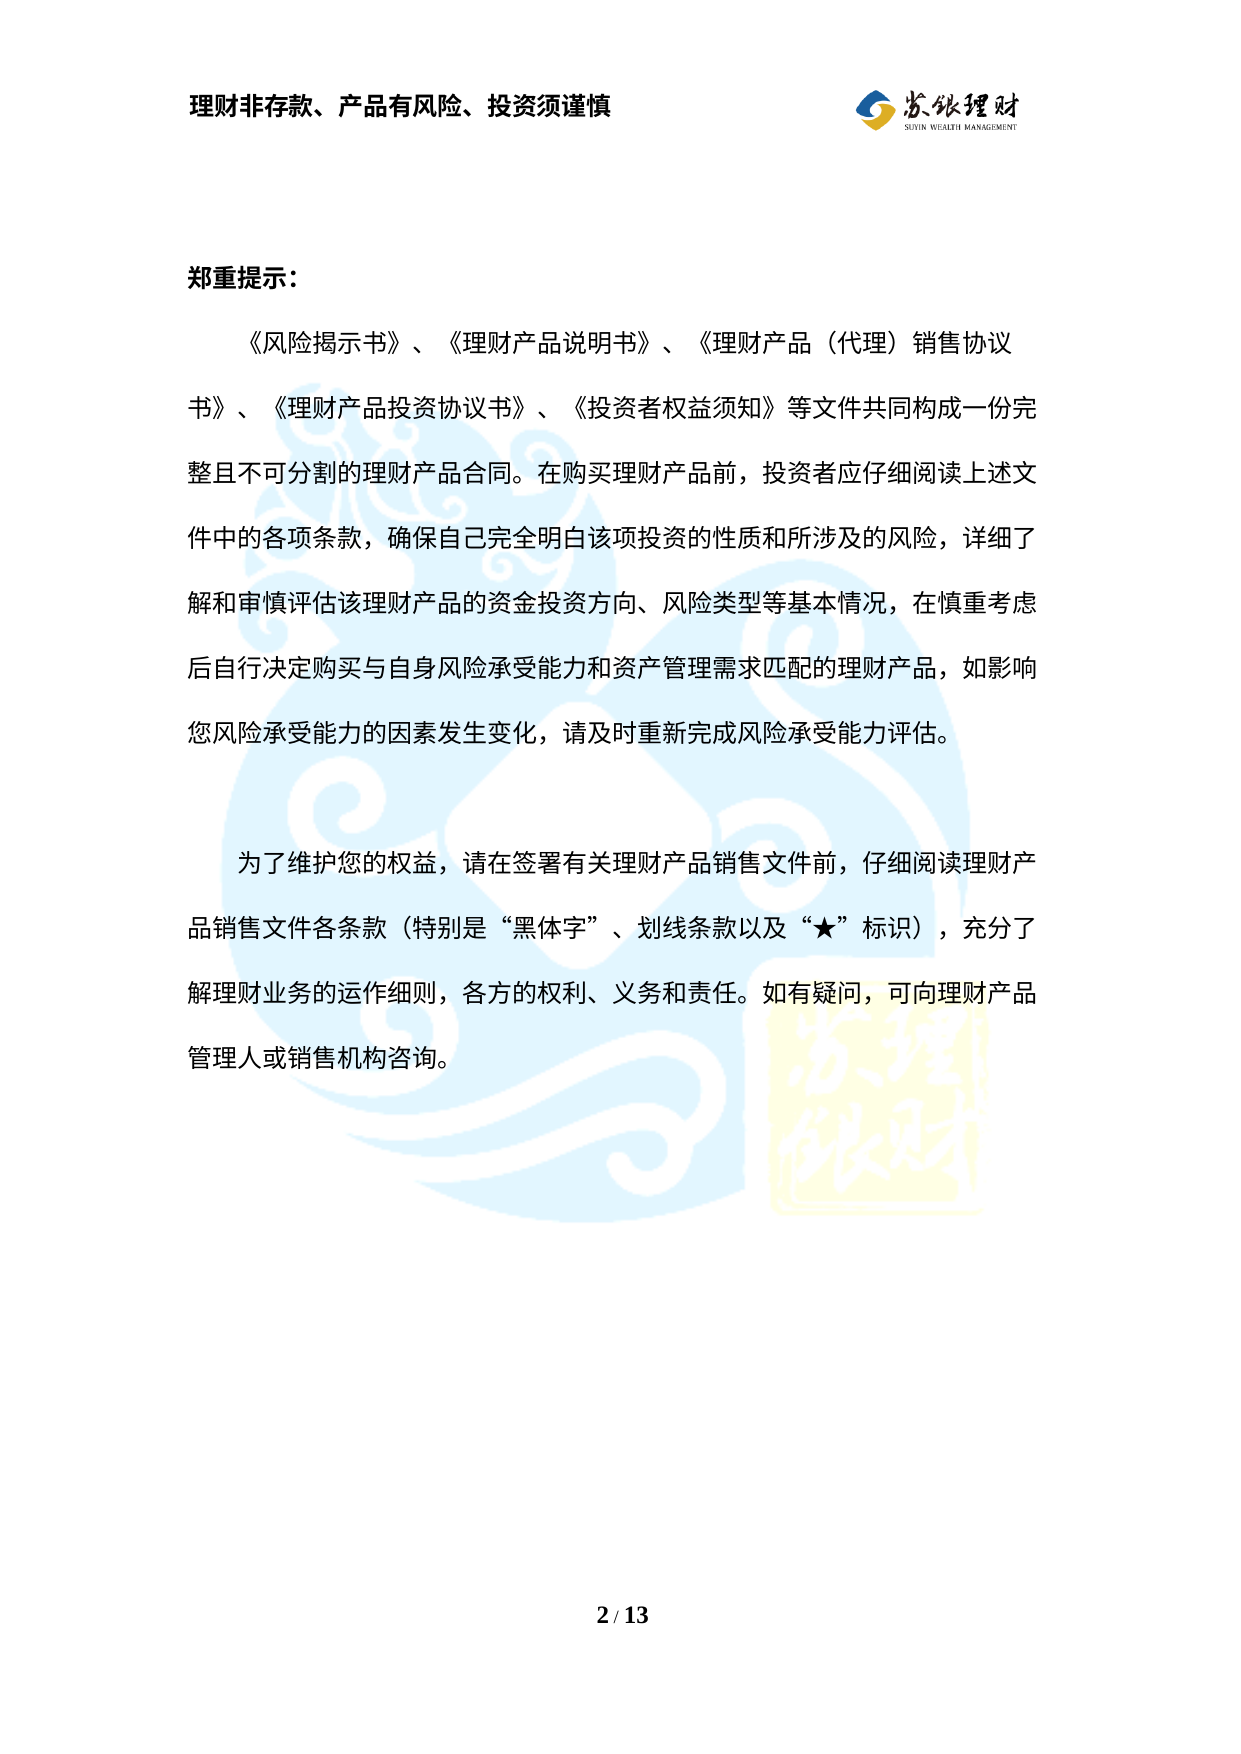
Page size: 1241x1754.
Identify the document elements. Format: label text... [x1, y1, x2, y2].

text 为了维护您的权益，请在签署有关理财产品销售文件前，仔细阅读理财产品销售文件各条款（特别是“黑体字”、划线条款以及“★”标识），充分了解理财业务的运作细则，各方的权利、义务和责任。如有疑问，可向理财产品管理人或销售机构咨询。 [187, 829, 1053, 1089]
text 《风险揭示书》、《理财产品说明书》、《理财产品（代理）销售协议书》、《理财产品投资协议书》、《投资者权益须知》等文件共同构成一份完整且不可分割的理财产品合同。在购买理财产品前，投资者应仔细阅读上述文件中的各项条款，确保自己完全明白该项投资的性质和所涉及的风险，详细了解和审慎评估该理财产品的资金投资方向、风险类型等基本情况，在慎重考虑后自行决定购买与自身风险承受能力和资产管理需求匹配的理财产品，如影响您风险承受能力的因素发生变化，请及时重新完成风险承受能力评估。 [187, 309, 1053, 764]
text 郑重提示： [187, 244, 1053, 309]
picture [831, 73, 1049, 143]
